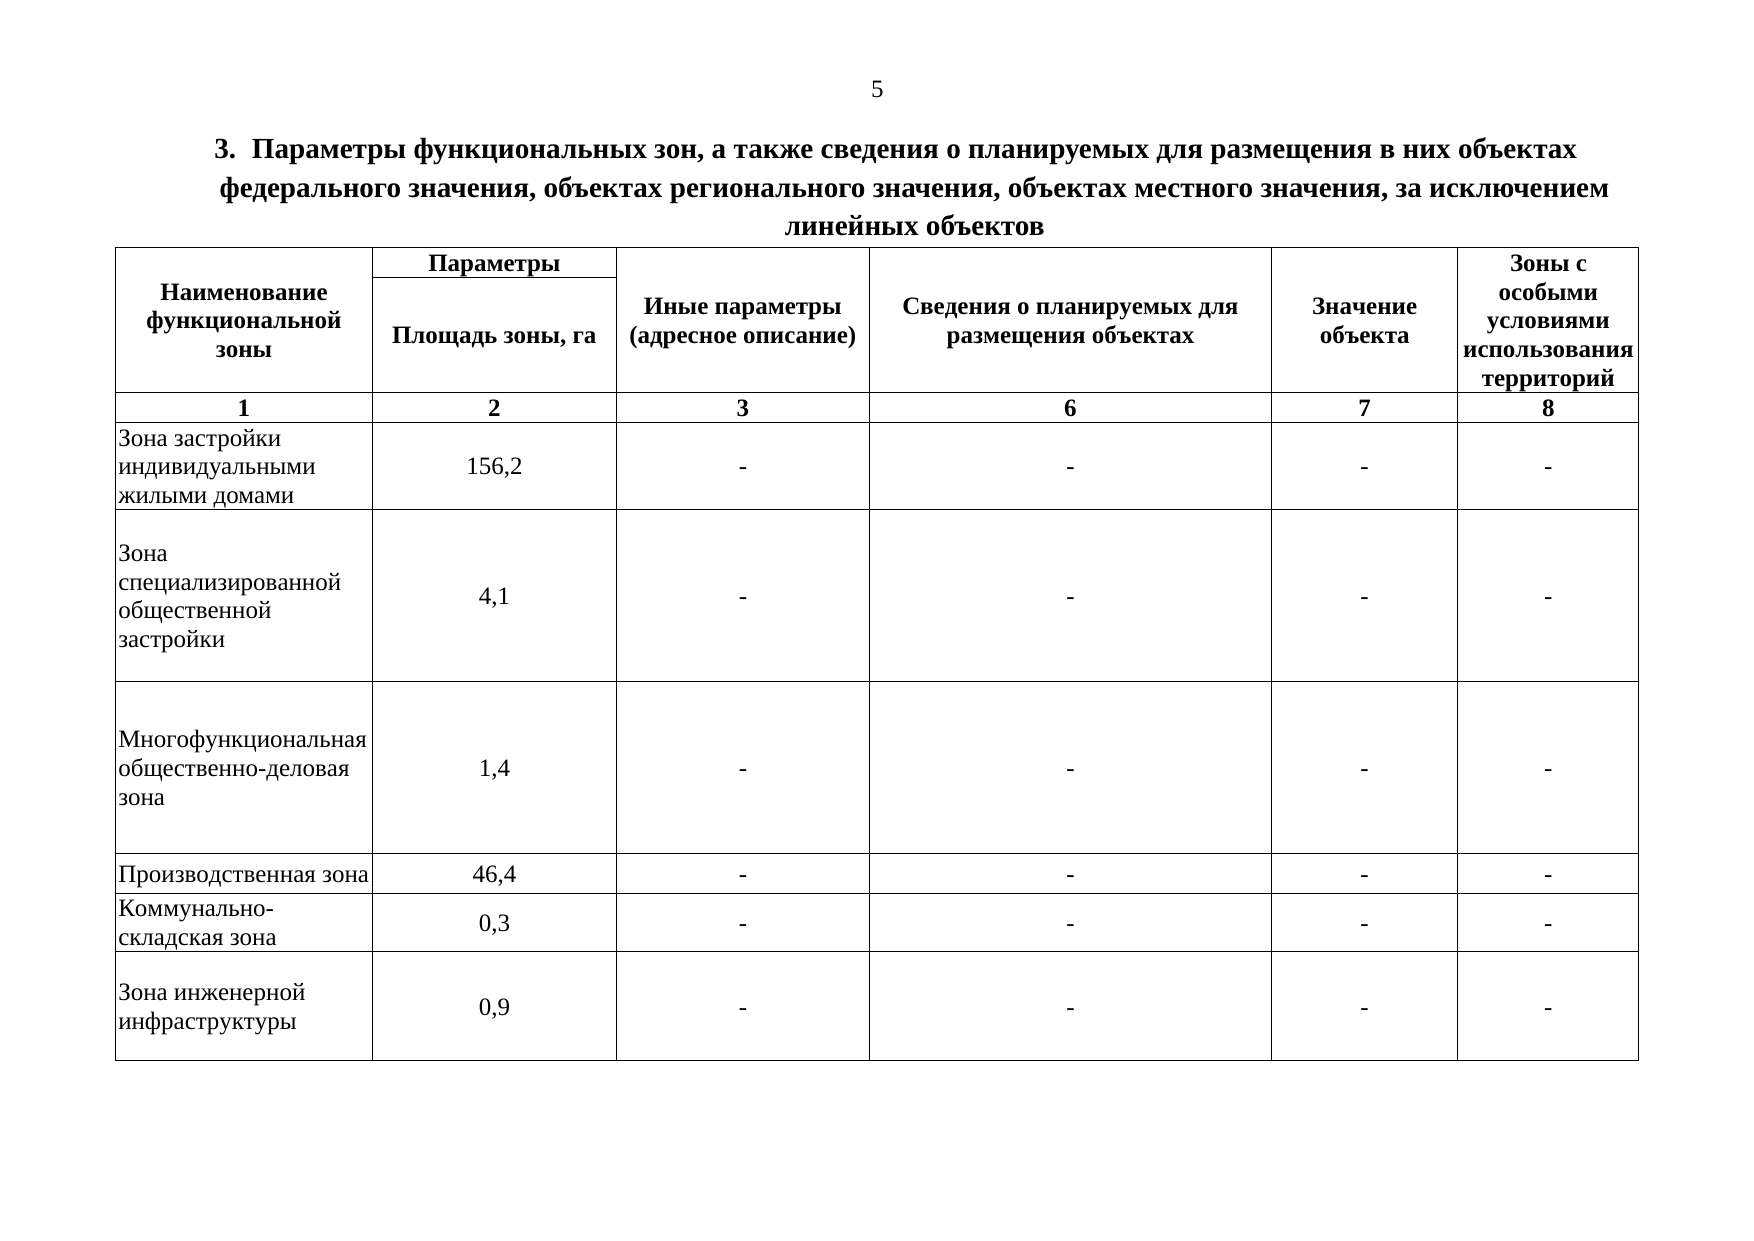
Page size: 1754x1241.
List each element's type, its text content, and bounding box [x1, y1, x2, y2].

table_cell - [617, 423, 869, 509]
table_cell - [1458, 423, 1638, 509]
table_cell - [617, 952, 869, 1060]
table_cell Зона инженерной инфраструктуры [116, 952, 372, 1060]
table_header Сведения о планируемых для размещения объектах [870, 248, 1271, 392]
table_cell - [1458, 894, 1638, 951]
table_cell - [870, 682, 1271, 853]
table_cell 156,2 [373, 423, 616, 509]
table_header Зоны с особыми условиями использования территорий [1458, 248, 1638, 392]
table_cell 0,9 [373, 952, 616, 1060]
table_cell Зона специализированной общественной застройки [116, 510, 372, 681]
table_cell - [617, 854, 869, 892]
table_cell - [617, 510, 869, 681]
table_cell - [1272, 854, 1457, 892]
table_cell 0,3 [373, 894, 616, 951]
table_cell 6 [870, 393, 1271, 422]
table_cell - [1272, 510, 1457, 681]
table_header Значение объекта [1272, 248, 1457, 392]
table_cell 1,4 [373, 682, 616, 853]
table_header Иные параметры (адресное описание) [617, 248, 869, 392]
table_cell Зона застройки индивидуальными жилыми домами [116, 423, 372, 509]
table_cell - [870, 854, 1271, 892]
table_header Параметры [373, 248, 616, 277]
table_cell - [1458, 854, 1638, 892]
table_cell - [1458, 682, 1638, 853]
table_cell 7 [1272, 393, 1457, 422]
table_cell - [1458, 952, 1638, 1060]
table_cell 2 [373, 393, 616, 422]
table_cell - [1272, 952, 1457, 1060]
table_header Наименование функциональной зоны [116, 248, 372, 392]
table_cell Производственная зона [116, 854, 372, 892]
table_cell Многофункциональная общественно-деловая зона [116, 682, 372, 853]
table_cell - [617, 682, 869, 853]
table_cell - [1272, 682, 1457, 853]
table_cell - [870, 423, 1271, 509]
table_cell 8 [1458, 393, 1638, 422]
table_cell - [1458, 510, 1638, 681]
table_cell 1 [116, 393, 372, 422]
table_cell - [1272, 894, 1457, 951]
table_cell - [870, 894, 1271, 951]
table_cell - [870, 510, 1271, 681]
table_cell 4,1 [373, 510, 616, 681]
table_cell - [617, 894, 869, 951]
table_cell 46,4 [373, 854, 616, 892]
table_cell - [1272, 423, 1457, 509]
table_cell Площадь зоны, га [373, 278, 616, 392]
subtitle Параметры функциональных зон, а также сведения о планируемых для размещения в них объектах федерального значения, объектах регионального значения, объектах местного значения, за исключением линейных объектов [156, 131, 1636, 242]
table_cell - [870, 952, 1271, 1060]
table_cell 3 [617, 393, 869, 422]
table_cell Коммунально-складская зона [116, 894, 372, 951]
